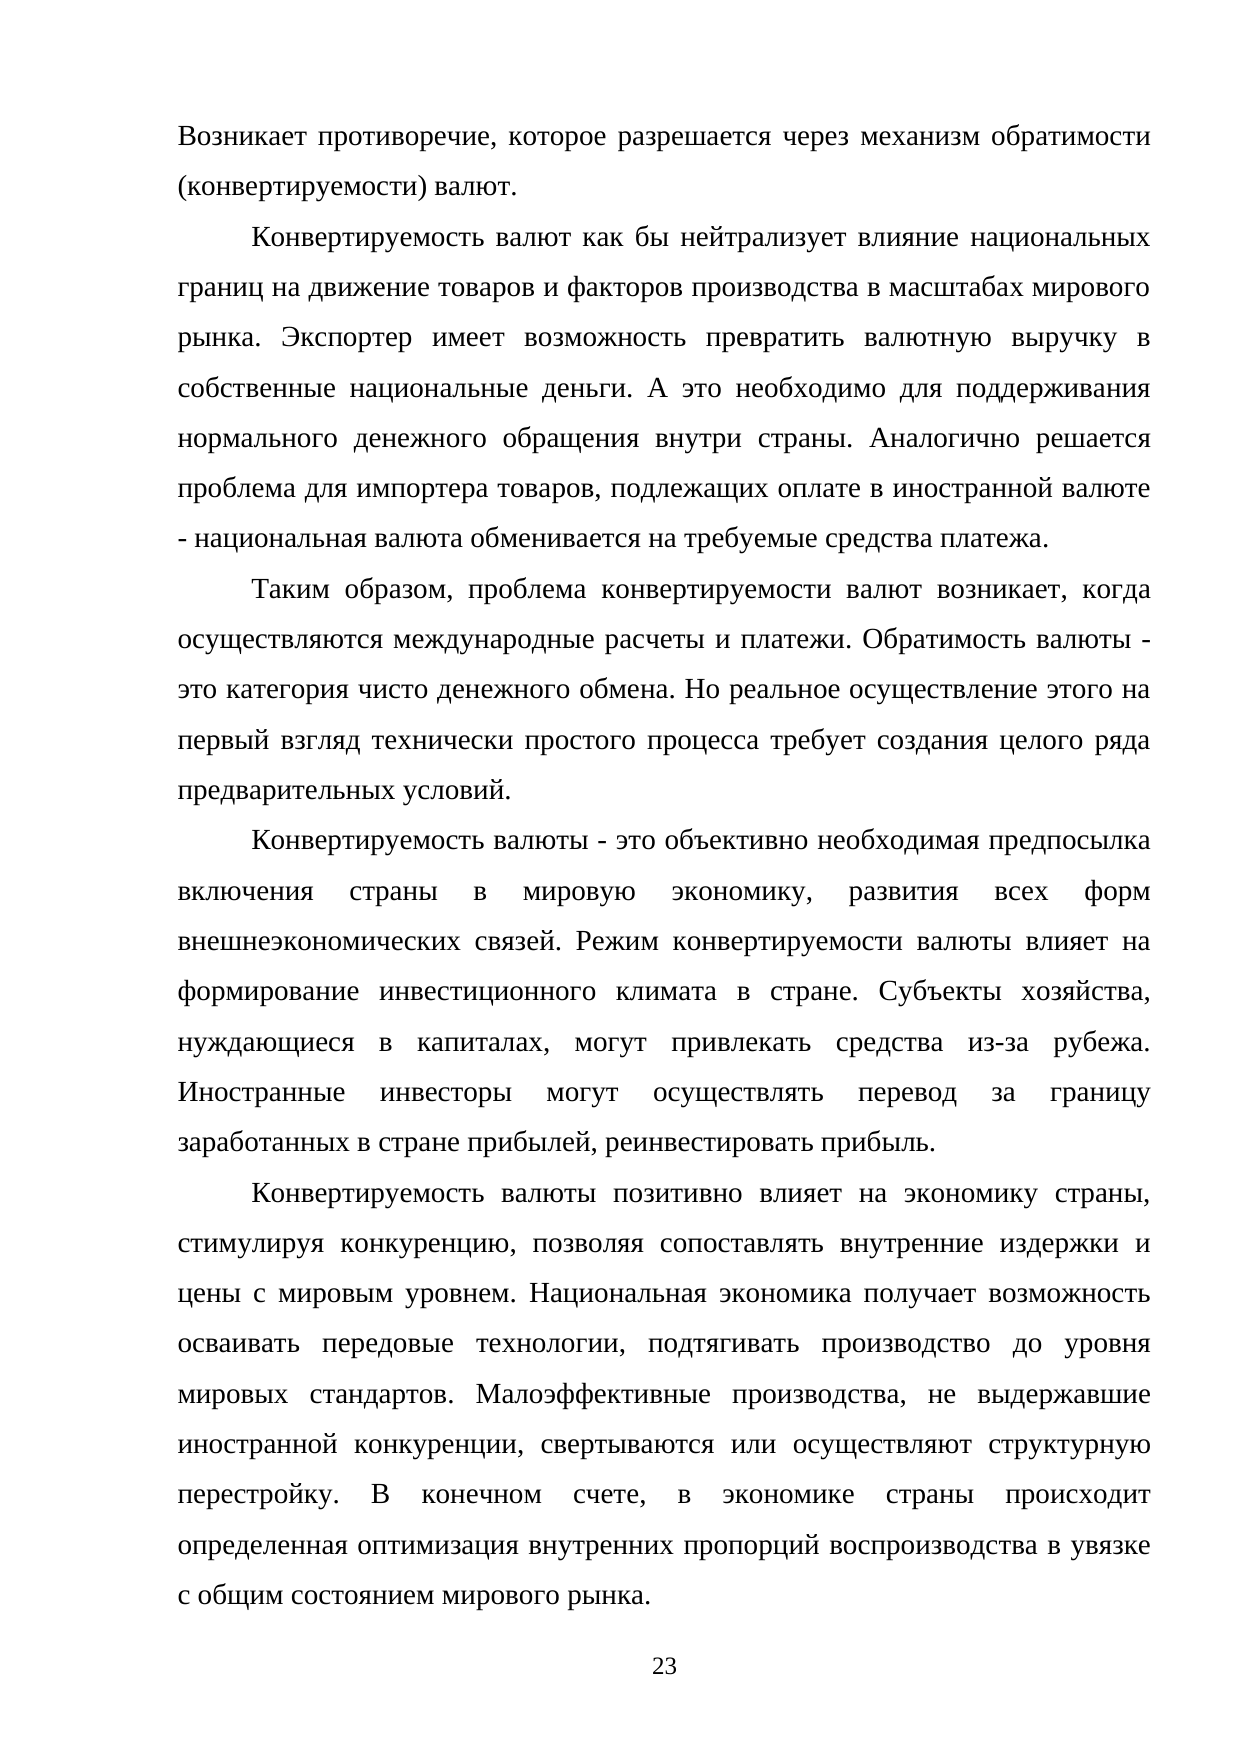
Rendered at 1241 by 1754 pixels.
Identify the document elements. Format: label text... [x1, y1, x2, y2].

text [177, 118, 1152, 202]
text Таким образом, проблема конвертируемости валют возникает, когда осуществляются международные расчеты и платежи. Обратимость валюты - это категория чисто денежного обмена. Но реальное осуществление этого на первый взгляд технически простого процесса требует создания целого ряда предварительных условий. [177, 571, 1152, 806]
text Конвертируемость валюты - это объективно необходимая предпосылка включения страны в мировую экономику, развития всех форм внешнеэкономических связей. Режим конвертируемости валюты влияет на формирование инвестиционного климата в стране. Субъекты хозяйства, нуждающиеся в капиталах, могут привлекать средства из-за рубежа. Иностранные инвесторы могут осуществлять перевод за границу заработанных в стране прибылей, реинвестировать прибыль. [177, 822, 1152, 1158]
text Конвертируемость валют как бы нейтрализует влияние национальных границ на движение товаров и факторов производства в масштабах мирового рынка. Экспортер имеет возможность превратить валютную выручку в собственные национальные деньги. А это необходимо для поддерживания нормального денежного обращения внутри страны. Аналогично решается проблема для импортера товаров, подлежащих оплате в иностранной валюте - национальная валюта обменивается на требуемые средства платежа. [177, 219, 1152, 554]
text Конвертируемость валюты позитивно влияет на экономику страны, стимулируя конкуренцию, позволяя сопоставлять внутренние издержки и цены с мировым уровнем. Национальная экономика получает возможность осваивать передовые технологии, подтягивать производство до уровня мировых стандартов. Малоэффективные производства, не выдержавшие иностранной конкуренции, свертываются или осуществляют структурную перестройку. В конечном счете, в экономике страны происходит определенная оптимизация внутренних пропорций воспроизводства в увязке с общим состоянием мирового рынка. [177, 1175, 1152, 1611]
